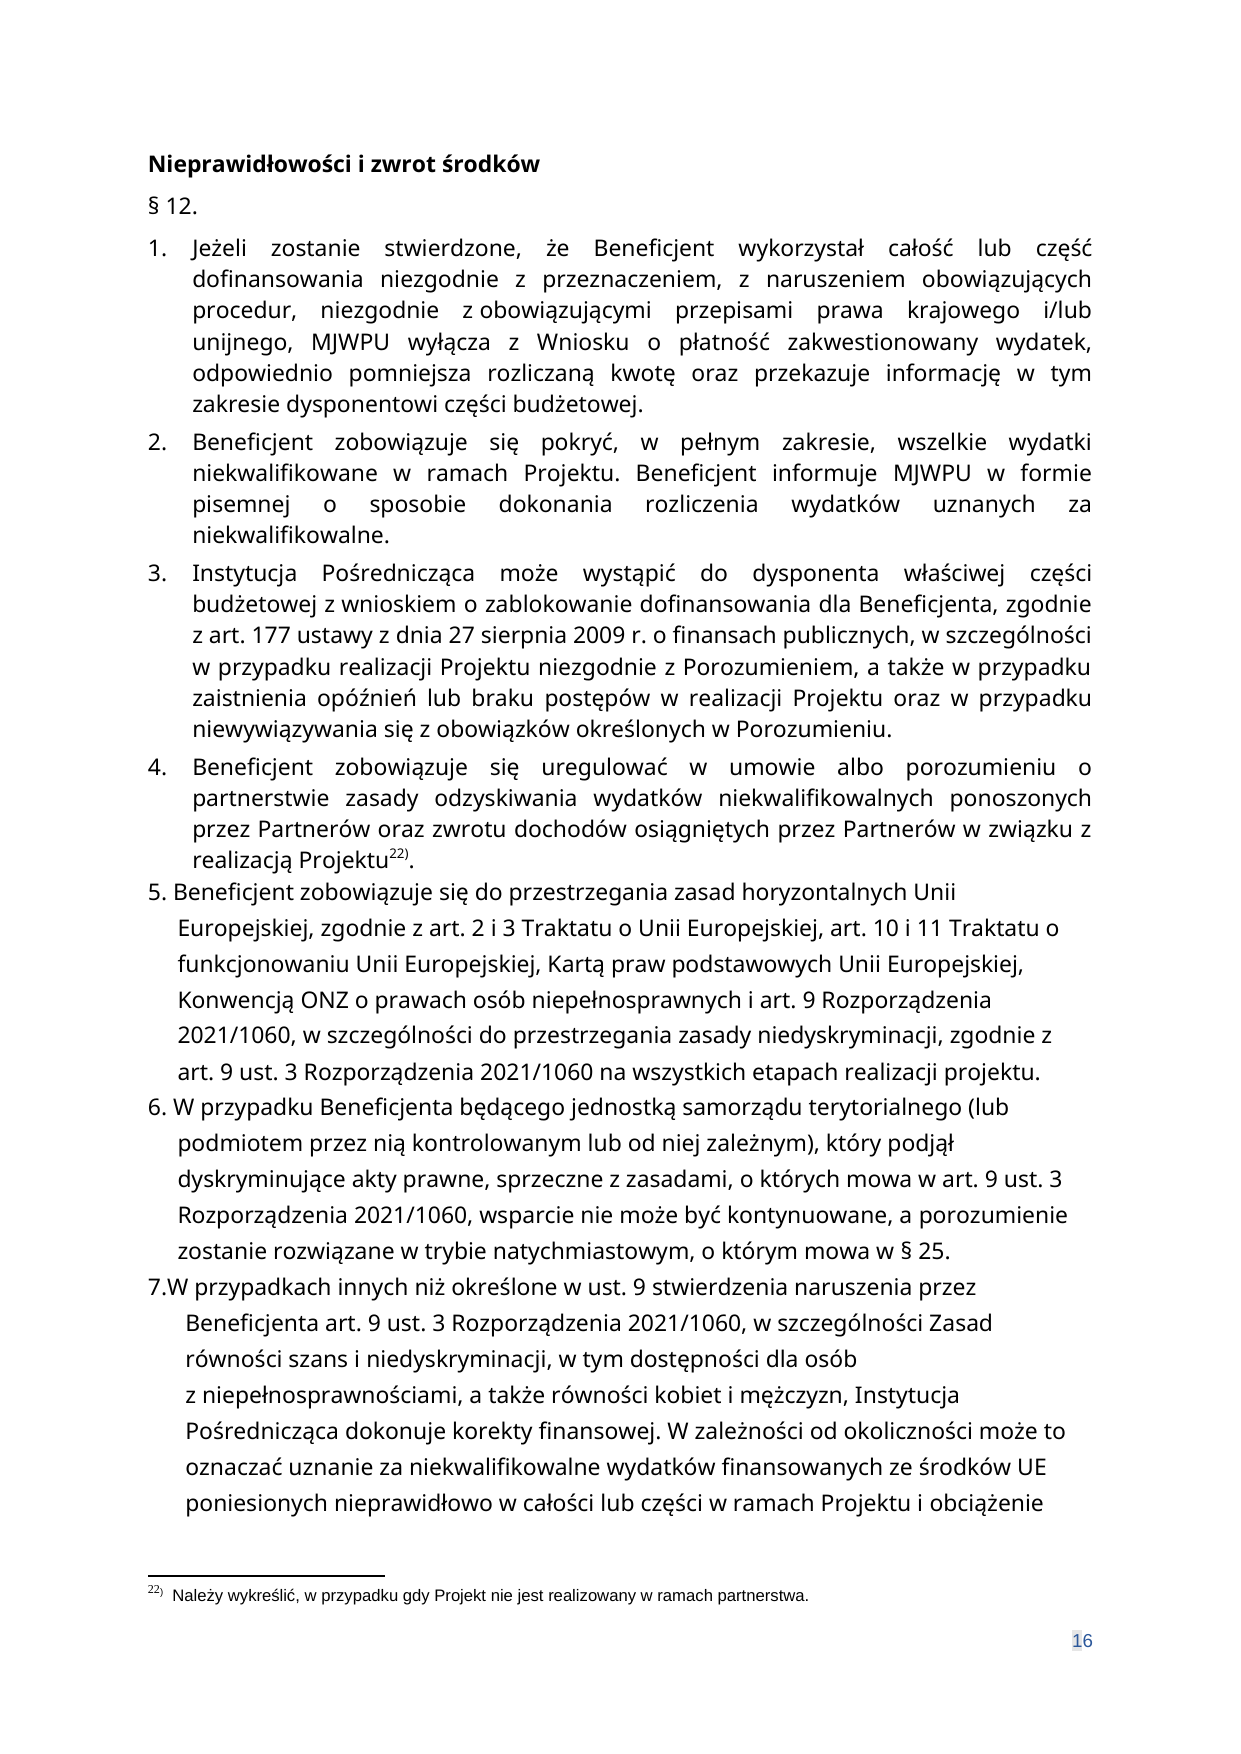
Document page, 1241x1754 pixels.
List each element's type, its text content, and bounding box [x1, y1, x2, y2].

list 5. Beneficjent zobowiązuje się do przestrzegania zasad horyzontalnych Unii Europejskiej, zgodnie z art. 2 i 3 Traktatu o Unii Europejskiej, art. 10 i 11 Traktatu o funkcjonowaniu Unii Europejskiej, Kartą praw podstawowych Unii Europejskiej, Konwencją ONZ o prawach osób niepełnosprawnych i art. 9 Rozporządzenia 2021/1060, w szczególności do przestrzegania zasady niedyskryminacji, zgodnie z art. 9 ust. 3 Rozporządzenia 2021/1060 na wszystkich etapach realizacji projektu. [148, 876, 1093, 1087]
list Jeżeli zostanie stwierdzone, że Beneficjent wykorzystał całość lub część dofinansowania niezgodnie z przeznaczeniem, z naruszeniem obowiązujących procedur, niezgodnie z obowiązującymi przepisami prawa krajowego i/lub unijnego, MJWPU wyłącza z Wniosku o płatność zakwestionowany wydatek, odpowiednio pomniejsza rozliczaną kwotę oraz przekazuje informację w tym zakresie dysponentowi części budżetowej. [148, 232, 1093, 419]
subtitle Nieprawidłowości i zwrot środków [148, 148, 1093, 179]
subtitle § 12. [148, 190, 1093, 221]
list Instytucja Pośrednicząca może wystąpić do dysponenta właściwej części budżetowej z wnioskiem o zablokowanie dofinansowania dla Beneficjenta, zgodnie z art. 177 ustawy z dnia 27 sierpnia 2009 r. o finansach publicznych, w szczególności w przypadku realizacji Projektu niezgodnie z Porozumieniem, a także w przypadku zaistnienia opóźnień lub braku postępów w realizacji Projektu oraz w przypadku niewywiązywania się z obowiązków określonych w Porozumieniu. [148, 557, 1093, 744]
list Beneficjent zobowiązuje się pokryć, w pełnym zakresie, wszelkie wydatki niekwalifikowane w ramach Projektu. Beneficjent informuje MJWPU w formie pisemnej o sposobie dokonania rozliczenia wydatków uznanych za niekwalifikowalne. [148, 426, 1093, 551]
list Beneficjent zobowiązuje się uregulować w umowie albo porozumieniu o partnerstwie zasady odzyskiwania wydatków niekwalifikowalnych ponoszonych przez Partnerów oraz zwrotu dochodów osiągniętych przez Partnerów w związku z realizacją Projektu). [148, 751, 1093, 876]
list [148, 1271, 1093, 1518]
list 6. W przypadku Beneficjenta będącego jednostką samorządu terytorialnego (lub podmiotem przez nią kontrolowanym lub od niej zależnym), który podjął dyskryminujące akty prawne, sprzeczne z zasadami, o których mowa w art. 9 ust. 3 Rozporządzenia 2021/1060, wsparcie nie może być kontynuowane, a porozumienie zostanie rozwiązane w trybie natychmiastowym, o którym mowa w § 25. [148, 1091, 1093, 1266]
